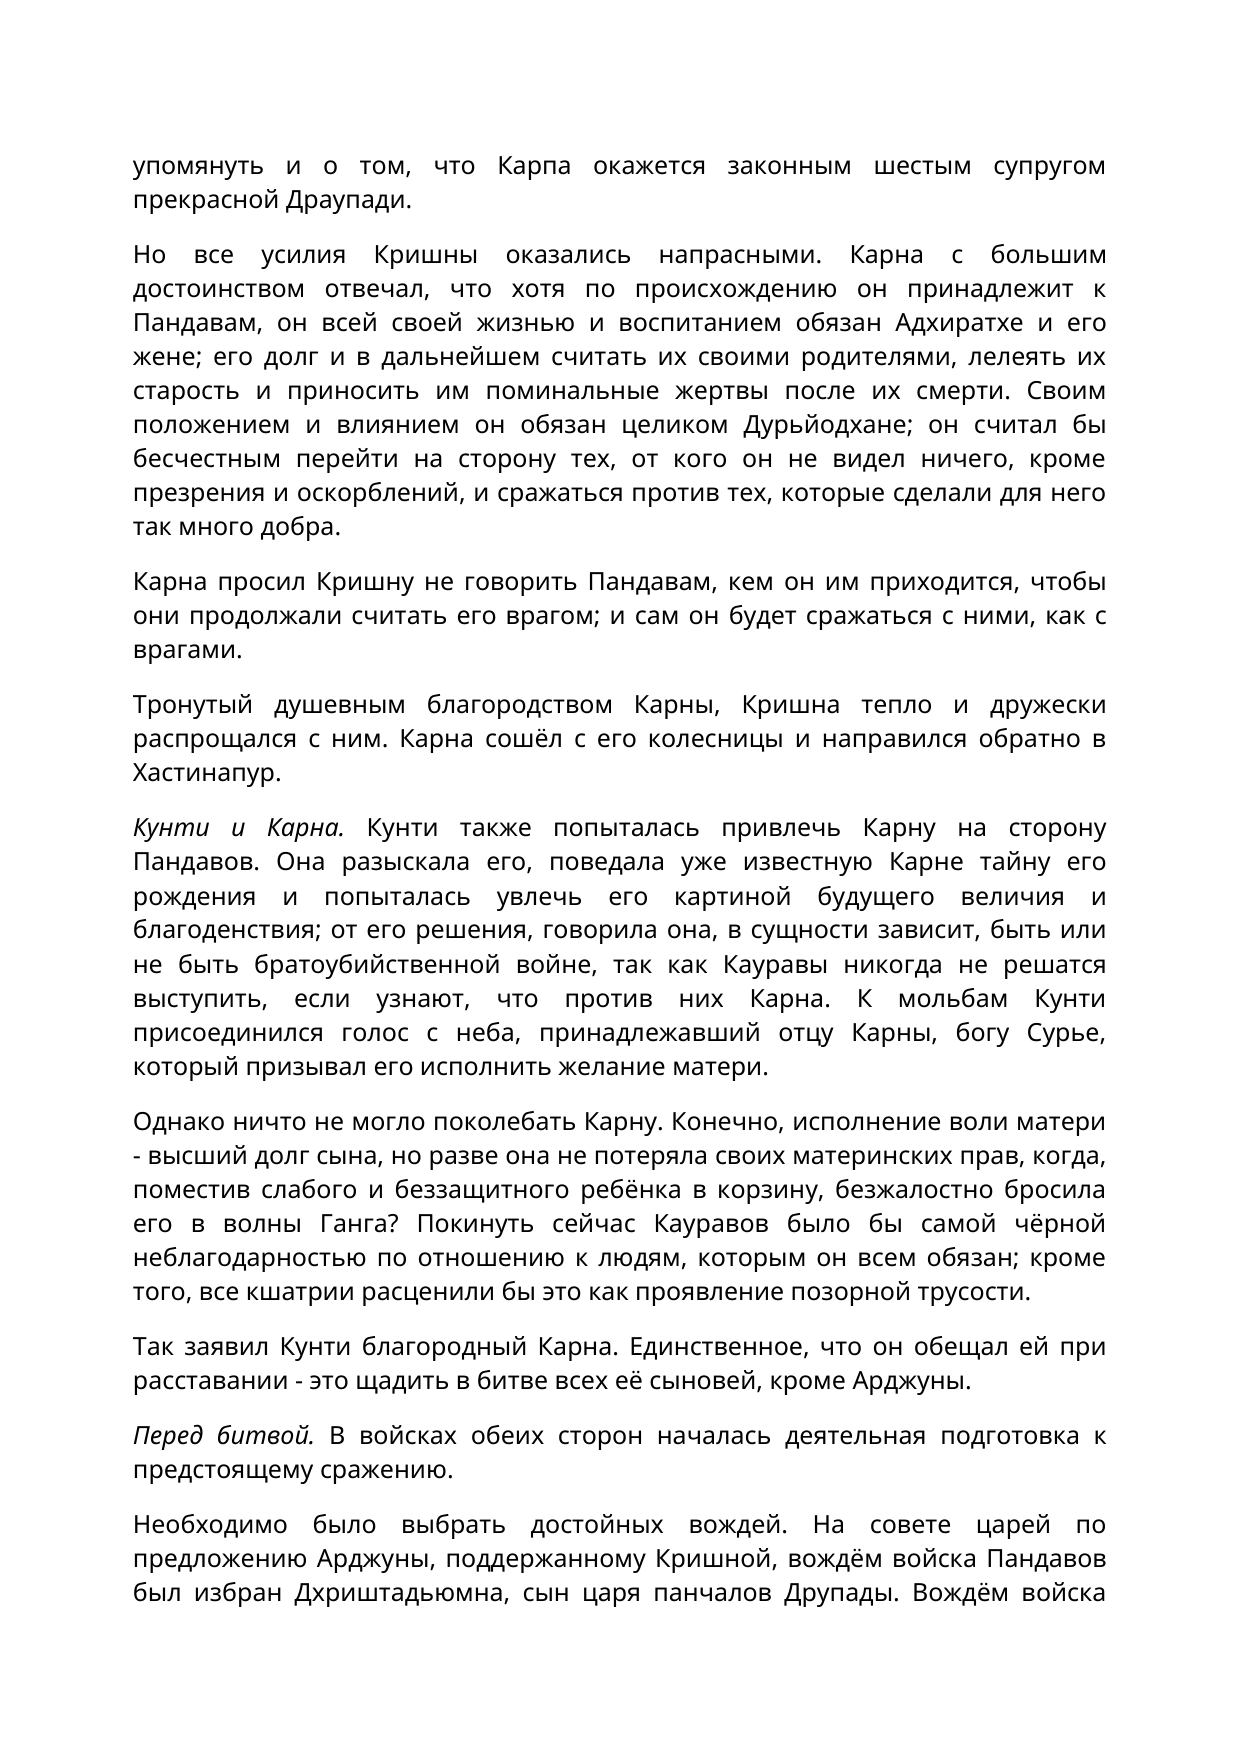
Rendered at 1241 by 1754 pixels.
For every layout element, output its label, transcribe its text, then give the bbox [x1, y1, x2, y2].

text Но все усилия Кришны оказались напрасными. Карна с большим достоинством отвечал, что хотя по происхождению он принадлежит к Пандавам, он всей своей жизнью и воспитанием обязан Адхиратхе и его жене; его долг и в дальнейшем считать их своими родителями, лелеять их старость и приносить им поминальные жертвы после их смерти. Своим положением и влиянием он обязан целиком Дурьйодхане; он считал бы бесчестным перейти на сторону тех, от кого он не видел ничего, кроме презрения и оскорблений, и сражаться против тех, которые сделали для него так много добра. [133, 237, 1108, 543]
text Однако ничто не могло поколебать Карну. Конечно, исполнение воли матери - высший долг сына, но разве она не потеряла своих материнских прав, когда, поместив слабого и беззащитного ребёнка в корзину, безжалостно бросила его в волны Ганга? Покинуть сейчас Кауравов было бы самой чёрной неблагодарностью по отношению к людям, которым он всем обязан; кроме того, все кшатрии расценили бы это как проявление позорной трусости. [133, 1103, 1108, 1308]
text Перед битвой. В войсках обеих сторон началась деятельная подготовка к предстоящему сражению. [133, 1417, 1108, 1486]
text Карна просил Кришну не говорить Пандавам, кем он им приходится, чтобы они продолжали считать его врагом; и сам он будет сражаться с ними, как с врагами. [133, 564, 1108, 666]
text Кунти и Карна. Кунти также попыталась привлечь Карну на сторону Пандавов. Она разыскала его, поведала уже известную Карне тайну его рождения и попыталась увлечь его картиной будущего величия и благоденствия; от его решения, говорила она, в сущности зависит, быть или не быть братоубийственной войне, так как Кауравы никогда не решатся выступить, если узнают, что против них Карна. К мольбам Кунти присоединился голос с неба, принадлежавший отцу Карны, богу Сурье, который призывал его исполнить желание матери. [133, 810, 1108, 1082]
text Так заявил Кунти благородный Карна. Единственное, что он обещал ей при расставании - это щадить в битве всех её сыновей, кроме Арджуны. [133, 1328, 1108, 1397]
text Тронутый душевным благородством Карны, Кришна тепло и дружески распрощался с ним. Карна сошёл с его колесницы и направился обратно в Хастинапур. [133, 687, 1108, 789]
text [133, 1506, 1108, 1609]
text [133, 148, 1108, 216]
